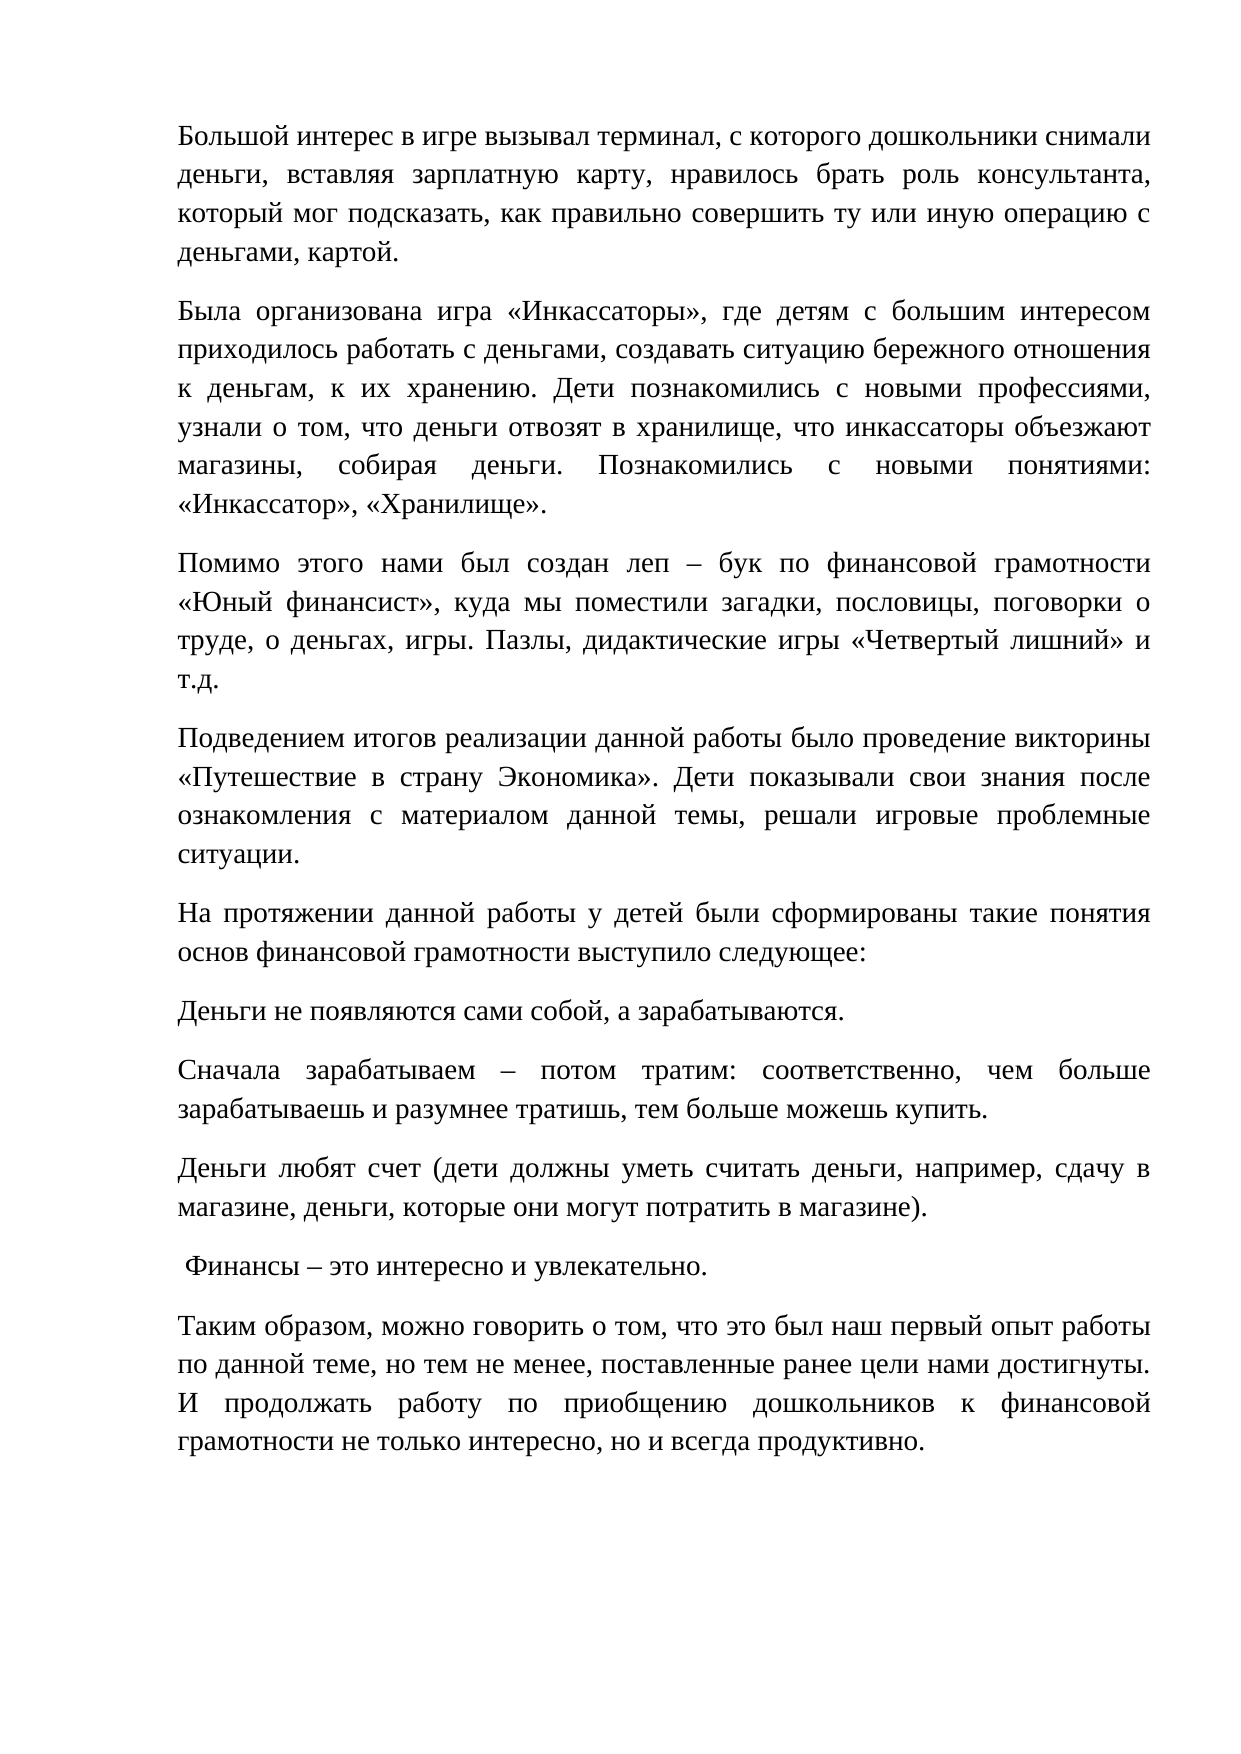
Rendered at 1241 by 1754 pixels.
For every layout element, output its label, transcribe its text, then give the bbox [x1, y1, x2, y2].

text Помимо этого нами был создан леп – бук по финансовой грамотности «Юный финансист», куда мы поместили загадки, пословицы, поговорки о труде, о деньгах, игры. Пазлы, дидактические игры «Четвертый лишний» и т.д. [177, 545, 1152, 694]
text Подведением итогов реализации данной работы было проведение викторины «Путешествие в страну Экономика». Дети показывали свои знания после ознакомления с материалом данной темы, решали игровые проблемные ситуации. [177, 720, 1152, 869]
text На протяжении данной работы у детей были сформированы такие понятия основ финансовой грамотности выступило следующее: [177, 895, 1152, 967]
text Большой интерес в игре вызывал терминал, с которого дошкольники снимали деньги, вставляя зарплатную карту, нравилось брать роль консультанта, который мог подсказать, как правильно совершить ту или иную операцию с деньгами, картой. [177, 118, 1152, 267]
text Была организована игра «Инкассаторы», где детям с большим интересом приходилось работать с деньгами, создавать ситуацию бережного отношения к деньгам, к их хранению. Дети познакомились с новыми профессиями, узнали о том, что деньги отвозят в хранилище, что инкассаторы объезжают магазины, собирая деньги. Познакомились с новыми понятиями: «Инкассатор», «Хранилище». [177, 293, 1152, 519]
text Сначала зарабатываем – потом тратим: соответственно, чем больше зарабатываешь и разумнее тратишь, тем больше можешь купить. [177, 1052, 1152, 1124]
text Финансы – это интересно и увлекательно. [177, 1248, 1152, 1282]
text Деньги не появляются сами собой, а зарабатываются. [177, 993, 1152, 1027]
text Таким образом, можно говорить о том, что это был наш первый опыт работы по данной теме, но тем не менее, поставленные ранее цели нами достигнуты. И продолжать работу по приобщению дошкольников к финансовой грамотности не только интересно, но и всегда продуктивно. [177, 1308, 1152, 1457]
text Деньги любят счет (дети должны уметь считать деньги, например, сдачу в магазине, деньги, которые они могут потратить в магазине). [177, 1150, 1152, 1222]
